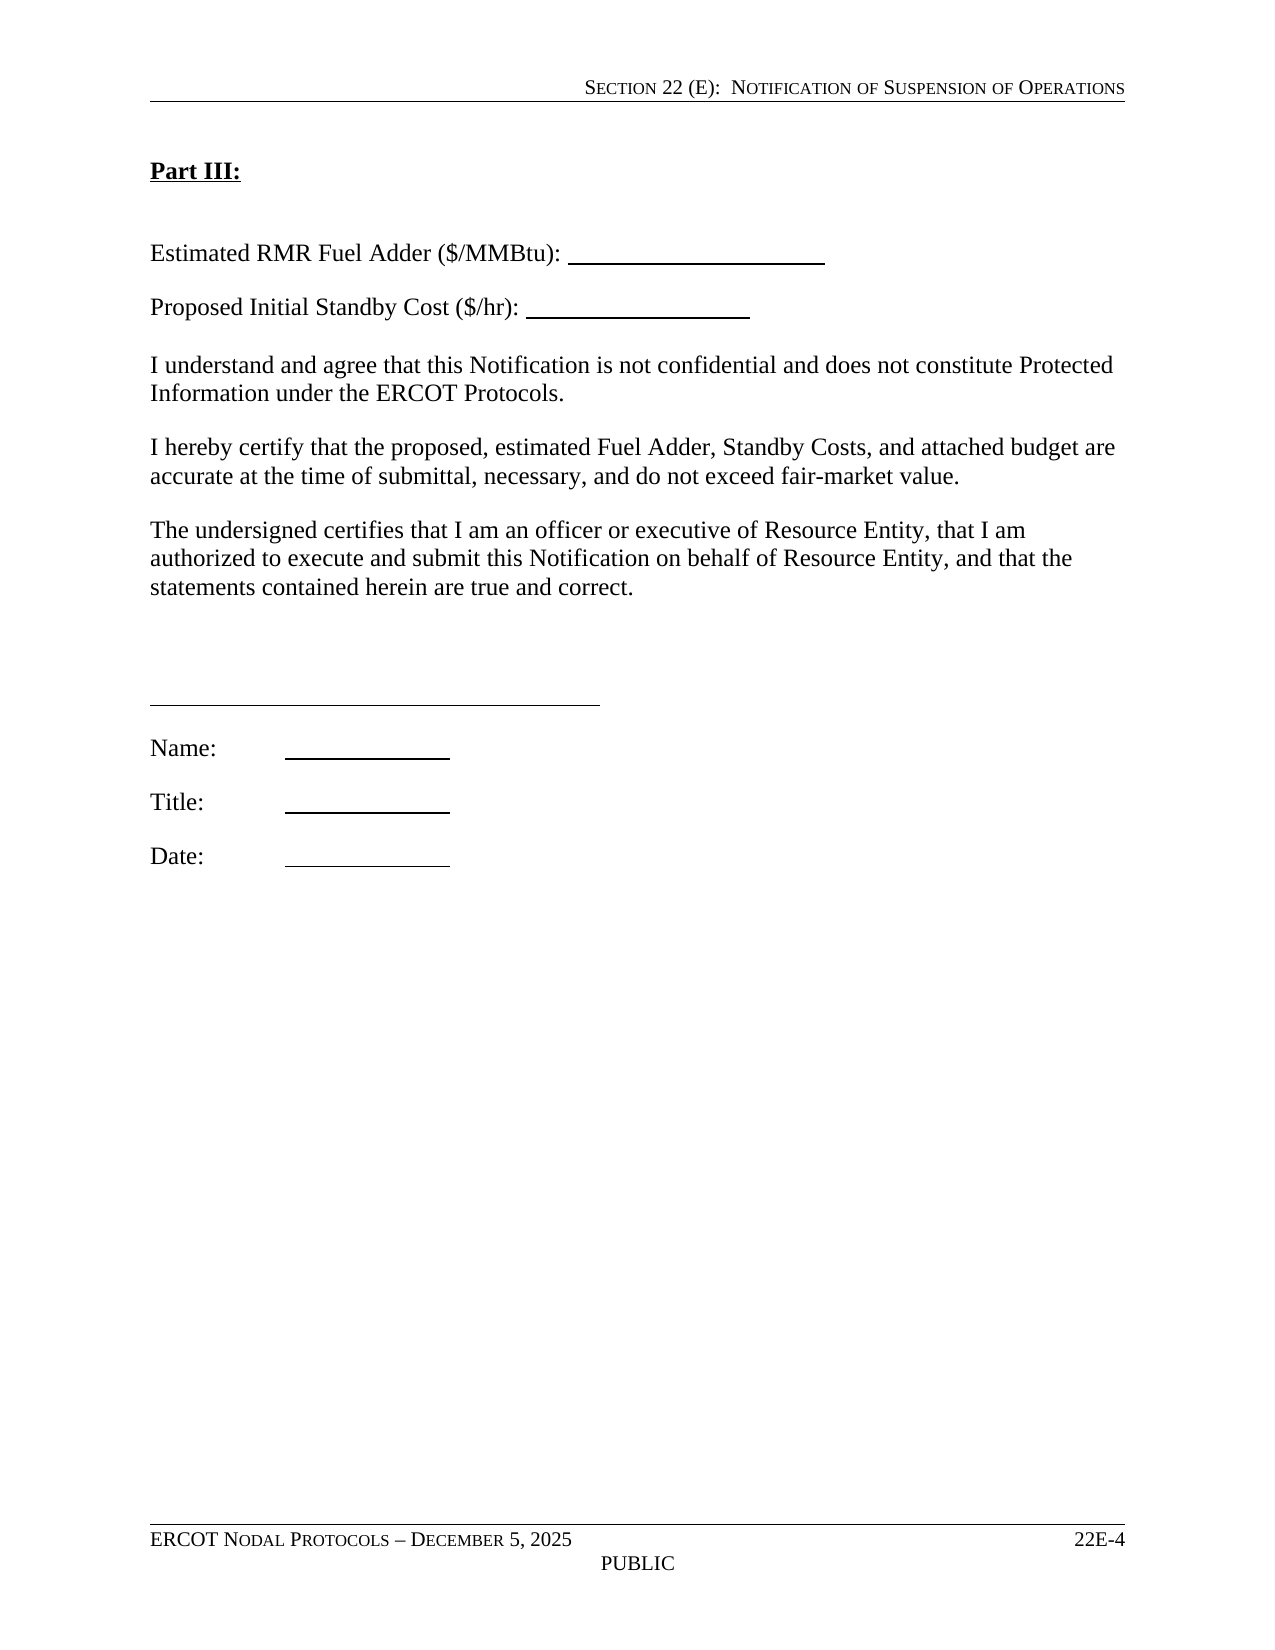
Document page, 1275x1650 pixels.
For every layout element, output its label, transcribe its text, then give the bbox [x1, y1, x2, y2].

text Name: [150, 733, 1125, 762]
text Date: [150, 841, 1125, 870]
text I understand and agree that this Notification is not confidential and does not constitute Protected Information under the ERCOT Protocols. [150, 350, 1125, 407]
text The undersigned certifies that I am an officer or executive of Resource Entity, that I am authorized to execute and submit this Notification on behalf of Resource Entity, and that the statements contained herein are true and correct. [150, 515, 1125, 601]
list Part III: [150, 156, 1125, 185]
text Proposed Initial Standby Cost ($/hr): [150, 292, 1125, 321]
text I hereby certify that the proposed, estimated Fuel Adder, Standby Costs, and attached budget are accurate at the time of submittal, necessary, and do not exceed fair-market value. [150, 432, 1125, 490]
text Title: [150, 787, 1125, 816]
text Estimated RMR Fuel Adder ($/MMBtu): [150, 238, 1125, 267]
